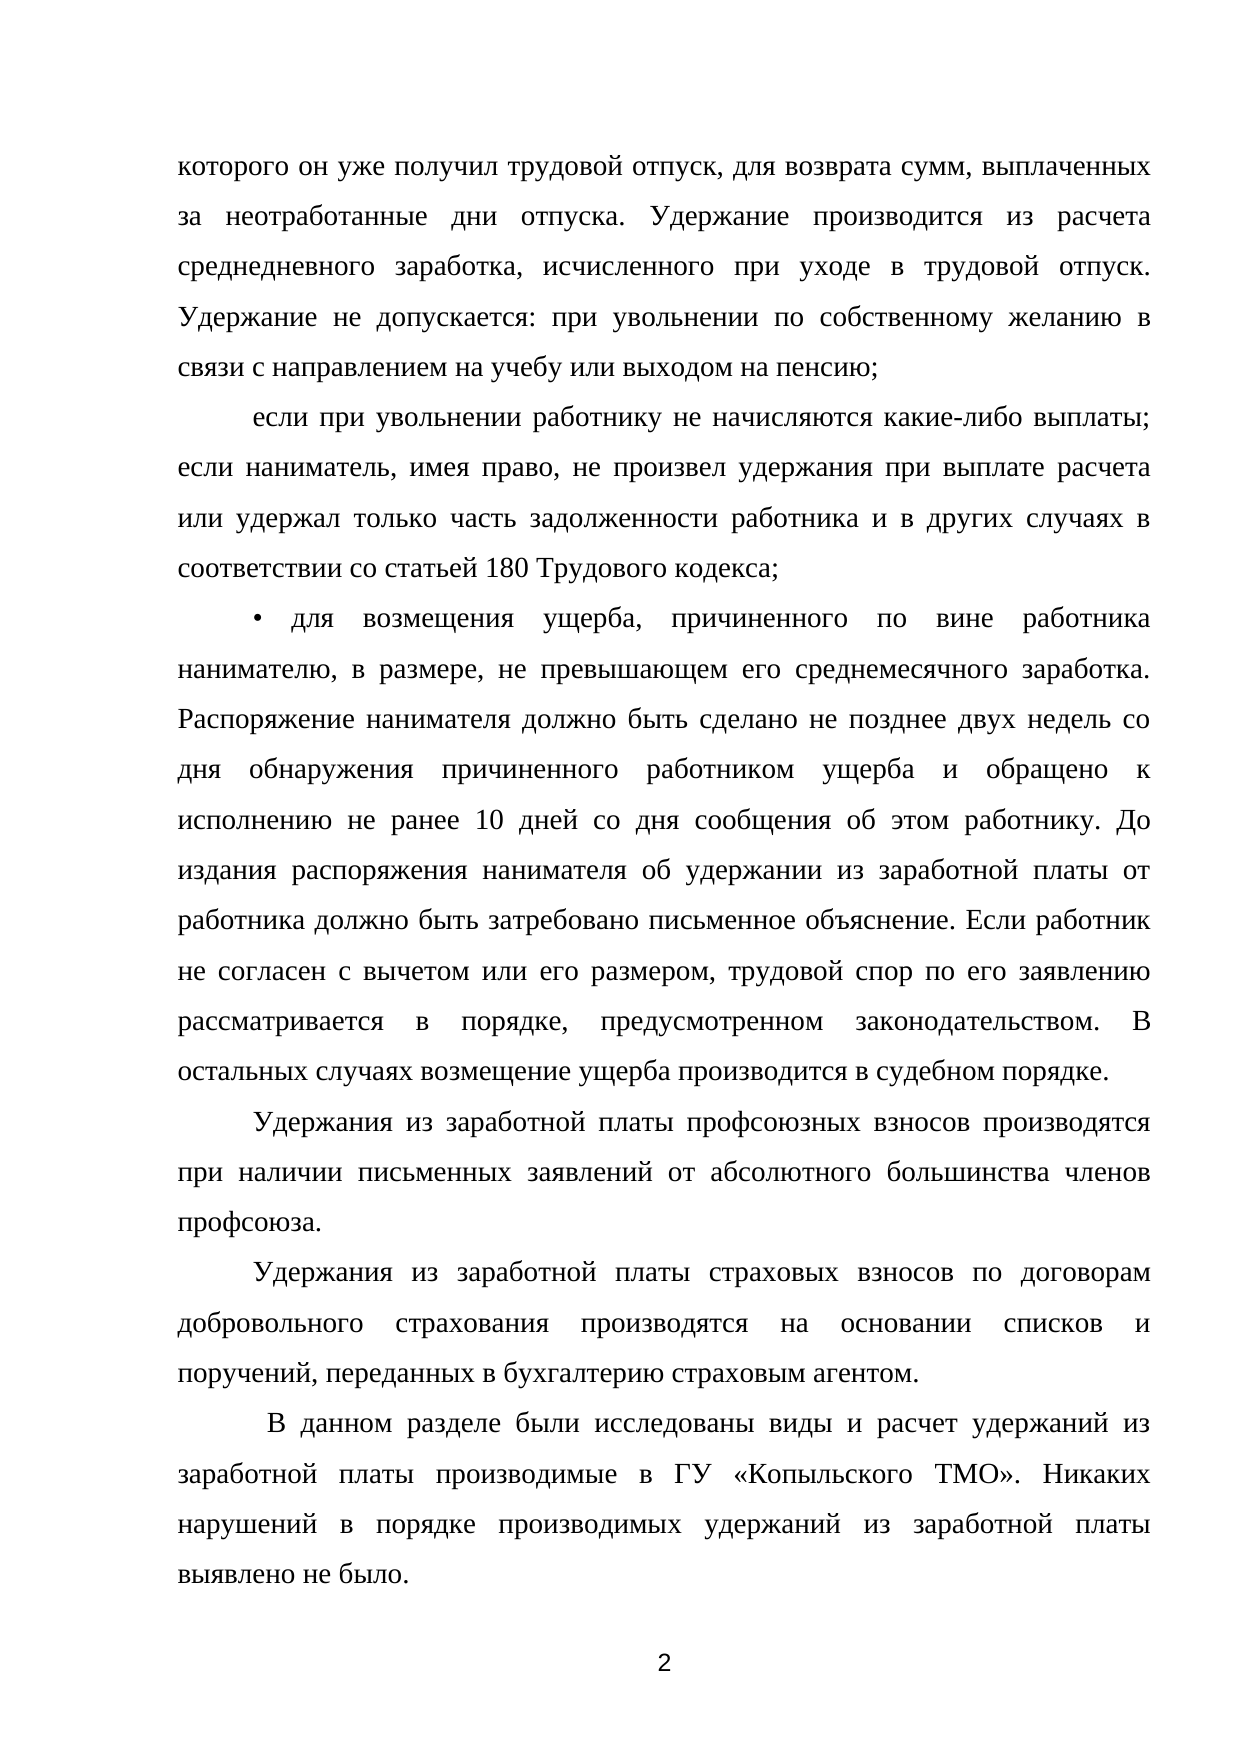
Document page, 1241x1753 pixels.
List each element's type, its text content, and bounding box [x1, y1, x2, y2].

text • для возмещения ущерба, причиненного по вине работника нанимателю, в размере, не превышающем его среднемесячного заработка. Распоряжение нанимателя должно быть сделано не позднее двух недель со дня обнаружения причиненного работником ущерба и обращено к исполнению не ранее 10 дней со дня сообщения об этом работнику. До издания распоряжения нанимателя об удержании из заработной платы от работника должно быть затребовано письменное объяснение. Если работник не согласен с вычетом или его размером, трудовой спор по его заявлению рассматривается в порядке, предусмотренном законодательством. В остальных случаях возмещение ущерба производится в судебном порядке. [177, 601, 1152, 1087]
text если при увольнении работнику не начисляются какие-либо выплаты; если наниматель, имея право, не произвел удержания при выплате расчета или удержал только часть задолженности работника и в других случаях в соответствии со статьей 180 Трудового кодекса; [177, 399, 1152, 584]
text Удержания из заработной платы профсоюзных взносов производятся при наличии письменных заявлений от абсолютного большинства членов профсоюза. [177, 1104, 1152, 1238]
text В данном разделе были исследованы виды и расчет удержаний из заработной платы производимые в ГУ «Копыльского ТМО». Никаких нарушений в порядке производимых удержаний из заработной платы выявлено не было. [177, 1406, 1152, 1590]
text Удержания из заработной платы страховых взносов по договорам добровольного страхования производятся на основании списков и поручений, переданных в бухгалтерию страховым агентом. [177, 1254, 1152, 1389]
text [177, 148, 1152, 382]
